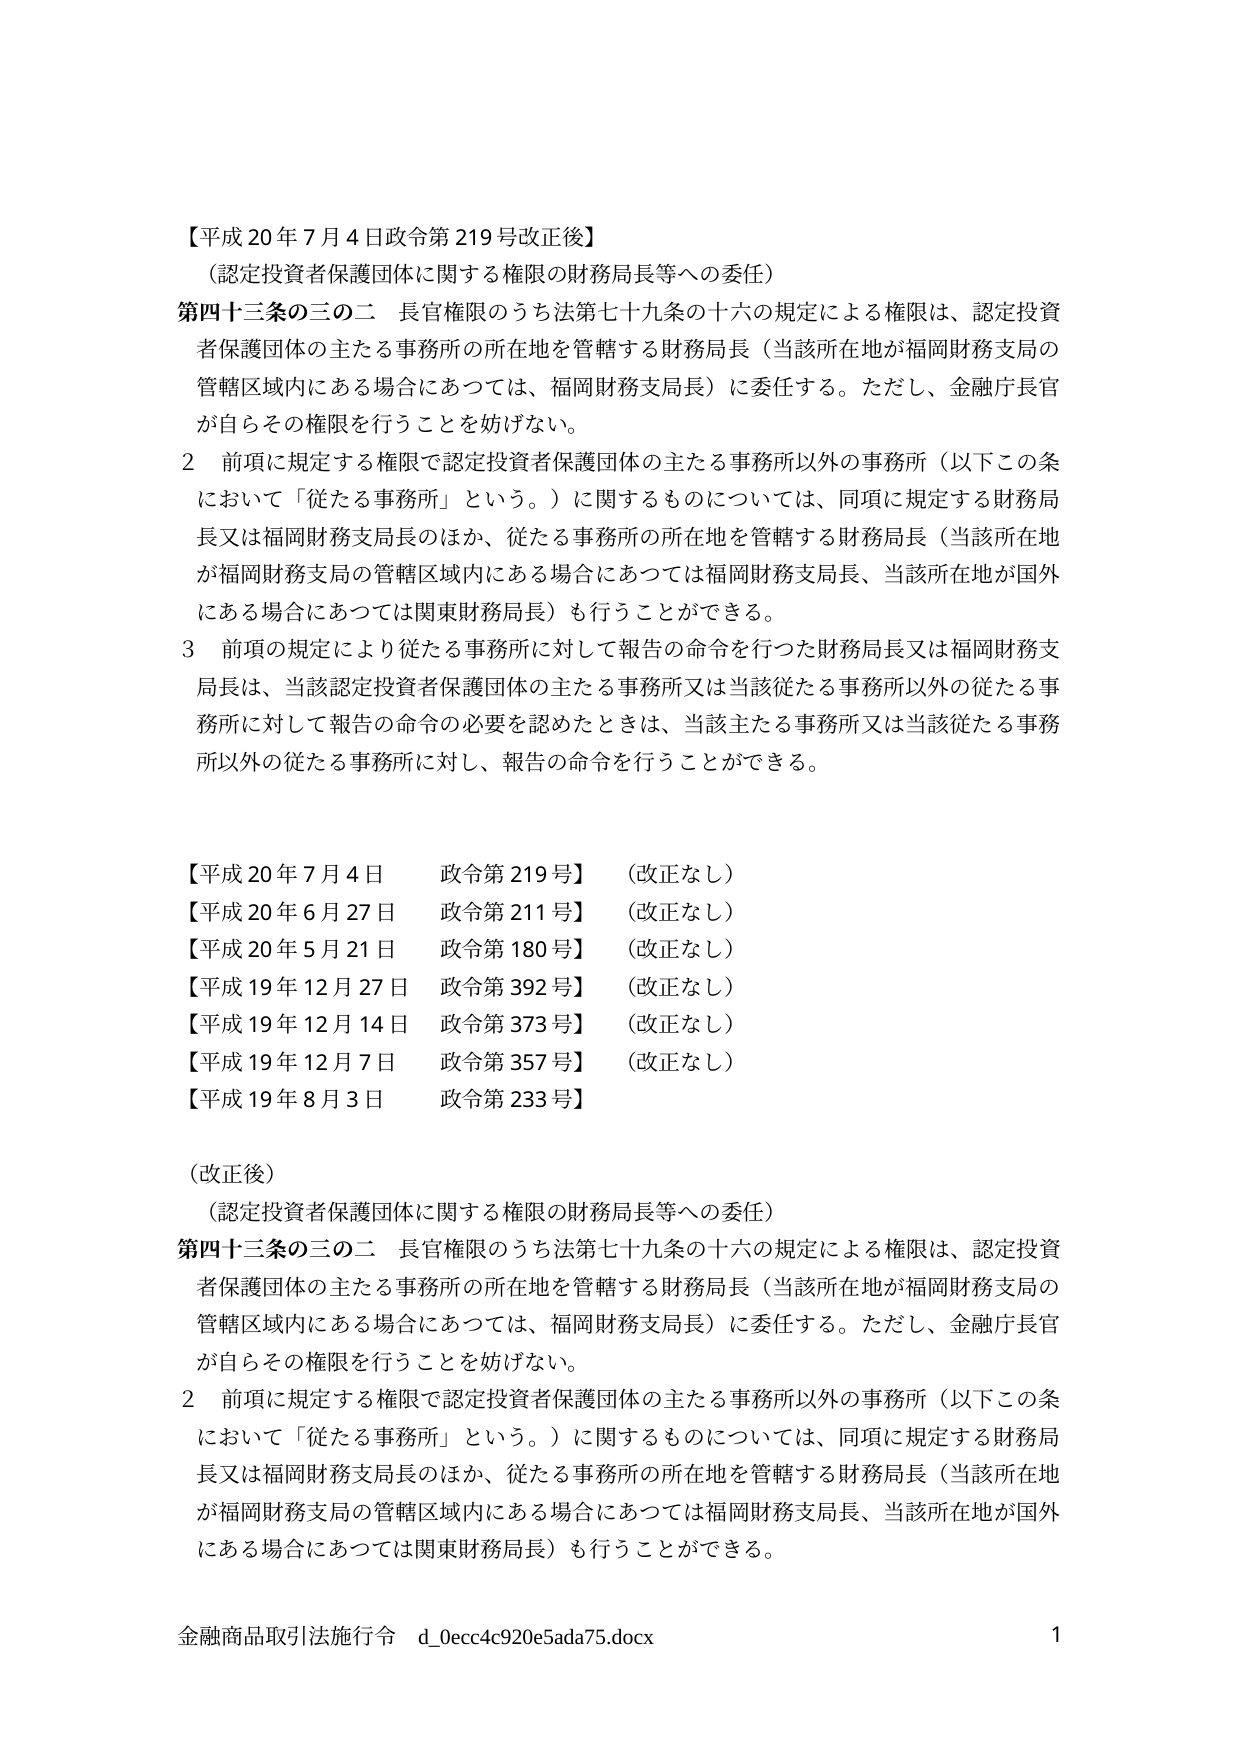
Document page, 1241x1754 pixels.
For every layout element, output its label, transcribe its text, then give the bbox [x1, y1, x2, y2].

text （認定投資者保護団体に関する権限の財務局長等への委任） [196, 254, 1063, 292]
text ２ 前項に規定する権限で認定投資者保護団体の主たる事務所以外の事務所（以下この条において「従たる事務所」という。）に関するものについては、同項に規定する財務局長又は福岡財務支局長のほか、従たる事務所の所在地を管轄する財務局長（当該所在地が福岡財務支局の管轄区域内にある場合にあつては福岡財務支局長、当該所在地が国外にある場合にあつては関東財務局長）も行うことができる。 [177, 442, 1063, 629]
text ３ 前項の規定により従たる事務所に対して報告の命令を行つた財務局長又は福岡財務支局長は、当該認定投資者保護団体の主たる事務所又は当該従たる事務所以外の従たる事務所に対して報告の命令の必要を認めたときは、当該主たる事務所又は当該従たる事務所以外の従たる事務所に対し、報告の命令を行うことができる。 [177, 629, 1063, 779]
text 【平成20年7月4日 政令第219号】 （改正なし） [177, 854, 1063, 892]
text （改正後） [177, 1154, 1063, 1192]
text ２ 前項に規定する権限で認定投資者保護団体の主たる事務所以外の事務所（以下この条において「従たる事務所」という。）に関するものについては、同項に規定する財務局長又は福岡財務支局長のほか、従たる事務所の所在地を管轄する財務局長（当該所在地が福岡財務支局の管轄区域内にある場合にあつては福岡財務支局長、当該所在地が国外にある場合にあつては関東財務局長）も行うことができる。 [177, 1379, 1063, 1567]
text 【平成19年8月3日 政令第233号】 [177, 1079, 1063, 1117]
text 【平成20年6月27日 政令第211号】 （改正なし） [177, 892, 1063, 929]
text 【平成20年7月4日政令第219号改正後】 [177, 217, 1063, 254]
text 第四十三条の三の二 長官権限のうち法第七十九条の十六の規定による権限は、認定投資者保護団体の主たる事務所の所在地を管轄する財務局長（当該所在地が福岡財務支局の管轄区域内にある場合にあつては、福岡財務支局長）に委任する。ただし、金融庁長官が自らその権限を行うことを妨げない。 [177, 292, 1063, 442]
text 【平成20年5月21日 政令第180号】 （改正なし） [177, 929, 1063, 967]
text 第四十三条の三の二 長官権限のうち法第七十九条の十六の規定による権限は、認定投資者保護団体の主たる事務所の所在地を管轄する財務局長（当該所在地が福岡財務支局の管轄区域内にある場合にあつては、福岡財務支局長）に委任する。ただし、金融庁長官が自らその権限を行うことを妨げない。 [177, 1229, 1063, 1379]
text （認定投資者保護団体に関する権限の財務局長等への委任） [196, 1192, 1063, 1229]
text 【平成19年12月14日 政令第373号】 （改正なし） [177, 1004, 1063, 1042]
text 【平成19年12月7日 政令第357号】 （改正なし） [177, 1042, 1063, 1079]
text 【平成19年12月27日 政令第392号】 （改正なし） [177, 967, 1063, 1004]
